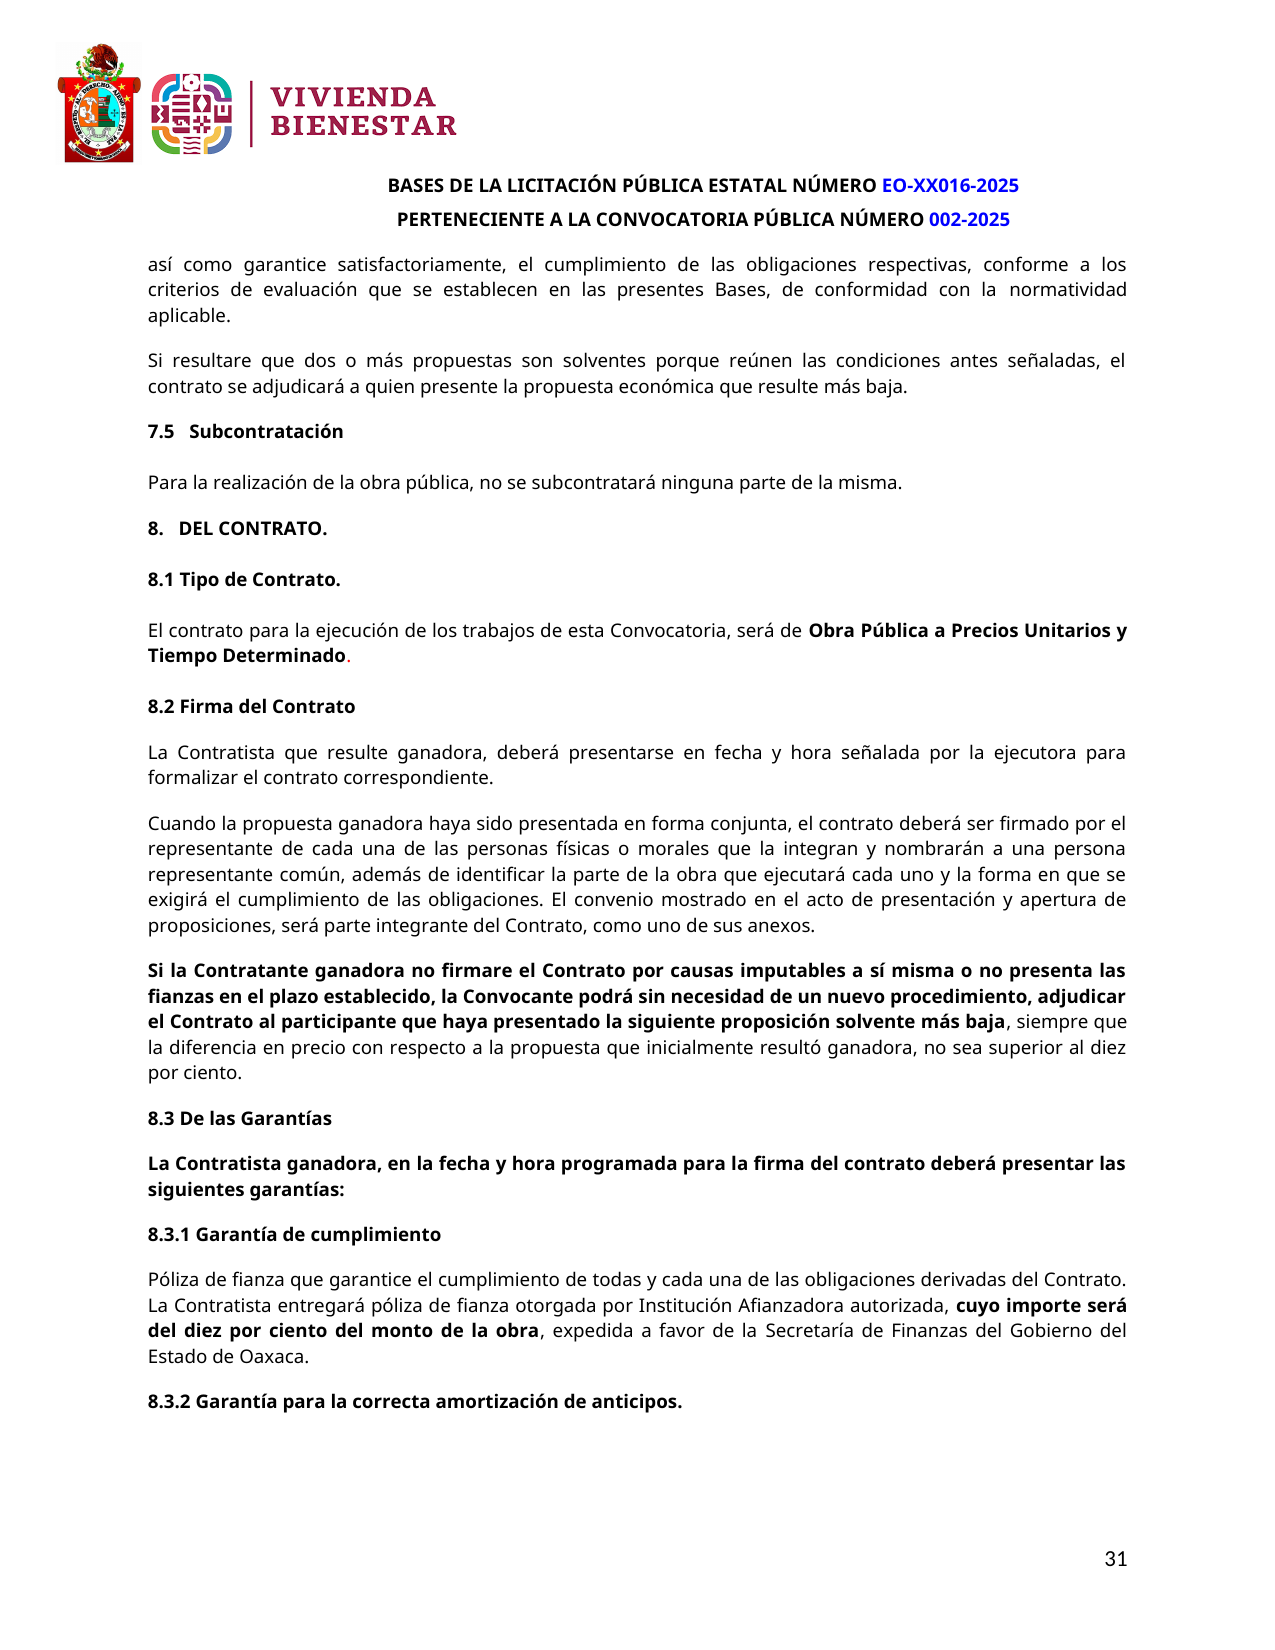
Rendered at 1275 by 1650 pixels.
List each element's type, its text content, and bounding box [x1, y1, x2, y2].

text 8.3.1 Garantía de cumplimiento [148, 1221, 1127, 1247]
text 8.3.2 Garantía para la correcta amortización de anticipos. [148, 1389, 1127, 1414]
text Póliza de fianza que garantice el cumplimiento de todas y cada una de las obligaciones derivadas del Contrato. La Contratista entregará póliza de fianza otorgada por Institución Afianzadora autorizada, cuyo importe será del diez por ciento del monto de la obra, expedida a favor de la Secretaría de Finanzas del Gobierno del Estado de Oaxaca. [148, 1267, 1127, 1369]
text 8. DEL CONTRATO. [148, 515, 1127, 540]
text 8.3 De las Garantías [148, 1105, 1127, 1130]
text La Contratista ganadora, en la fecha y hora programada para la firma del contrato deberá presentar las siguientes garantías: [148, 1150, 1127, 1201]
text Para la realización de la obra pública, no se subcontratará ninguna parte de la misma. [148, 469, 1127, 495]
picture [147, 66, 473, 163]
text 7.5 Subcontratación [148, 418, 1127, 444]
picture [55, 42, 143, 165]
text Cuando la propuesta ganadora haya sido presentada en forma conjunta, el contrato deberá ser firmado por el representante de cada una de las personas físicas o morales que la integran y nombrarán a una persona representante común, además de identificar la parte de la obra que ejecutará cada uno y la forma en que se exigirá el cumplimiento de las obligaciones. El convenio mostrado en el acto de presentación y apertura de proposiciones, será parte integrante del Contrato, como uno de sus anexos. [148, 810, 1127, 937]
text Si la Contratante ganadora no firmare el Contrato por causas imputables a sí misma o no presenta las fianzas en el plazo establecido, la Convocante podrá sin necesidad de un nuevo procedimiento, adjudicar el Contrato al participante que haya presentado la siguiente proposición solvente más baja, siempre que la diferencia en precio con respecto a la propuesta que inicialmente resultó ganadora, no sea superior al diez por ciento. [148, 957, 1127, 1085]
text 8.2 Firma del Contrato [148, 693, 1127, 719]
text Si resultare que dos o más propuestas son solventes porque reúnen las condiciones antes señaladas, el contrato se adjudicará a quien presente la propuesta económica que resulte más baja. [148, 347, 1127, 398]
text La Contratista que resulte ganadora, deberá presentarse en fecha y hora señalada por la ejecutora para formalizar el contrato correspondiente. [148, 739, 1127, 790]
text 8.1 Tipo de Contrato. [148, 566, 1127, 591]
text El contrato para la ejecución de los trabajos de esta Convocatoria, será de Obra Pública a Precios Unitarios y Tiempo Determinado. [148, 617, 1127, 668]
